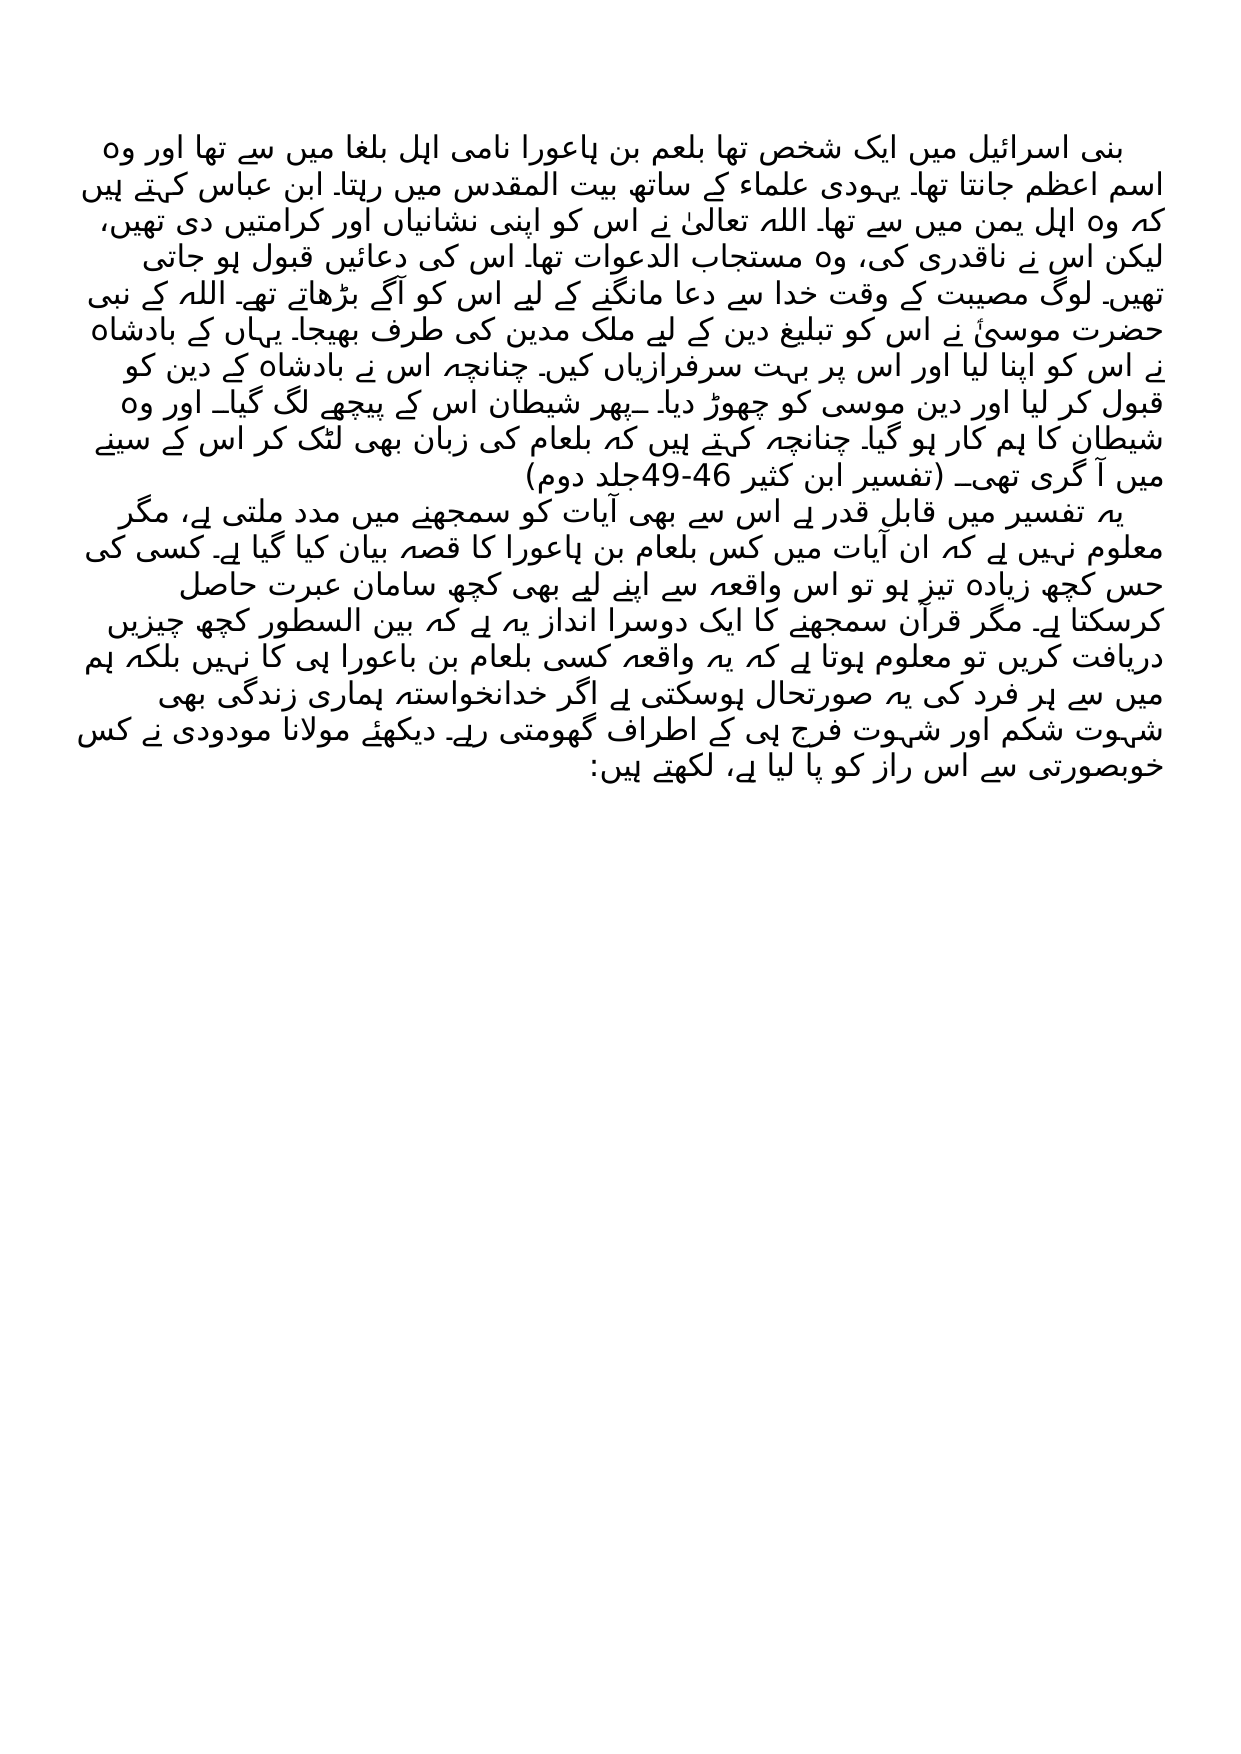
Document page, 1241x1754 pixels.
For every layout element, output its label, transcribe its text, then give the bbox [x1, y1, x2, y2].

text یہ تفسیر میں قابل قدر ہے اس سے بھی آیات کو سمجھنے میں مدد ملتی ہے، مگر معلوم نہیں ہے کہ ان آیات میں کس بلعام بن ہاعورا کا قصہ بیان کیا گیا ہے۔ کسی کی حس کچھ زیادہ تیز ہو تو اس واقعہ سے اپنے لیے بھی کچھ سامان عبرت حاصل کرسکتا ہے۔ مگر قرآن سمجھنے کا ایک دوسرا انداز یہ ہے کہ بین السطور کچھ چیزیں دریافت کریں تو معلوم ہوتا ہے کہ یہ واقعہ کسی بلعام بن باعورا ہی کا نہیں بلکہ ہم میں سے ہر فرد کی یہ صورتحال ہوسکتی ہے اگر خدانخواستہ ہماری زندگی بھی شہوت شکم اور شہوت فرج ہی کے اطراف گھومتی رہے۔ دیکھئے مولانا مودودی نے کس خوبصورتی سے اس راز کو پا لیا ہے، لکھتے ہیں: [75, 493, 1165, 784]
text بنی اسرائیل میں ایک شخص تھا بلعم بن ہاعورا نامی اہل بلغا میں سے تھا اور وہ اسم اعظم جانتا تھا۔ یہودی علماء کے ساتھ بیت المقدس میں رہتا۔ ابن عباس کہتے ہیں کہ وہ اہل یمن میں سے تھا۔ اللہ تعالیٰ نے اس کو اپنی نشانیاں اور کرامتیں دی تھیں، لیکن اس نے ناقدری کی، وہ مستجاب الدعوات تھا۔ اس کی دعائیں قبول ہو جاتی تھیں۔ لوگ مصیبت کے وقت خدا سے دعا مانگنے کے لیے اس کو آگے بڑھاتے تھے۔ اللہ کے نبی حضرت موسیٰؑ نے اس کو تبلیغ دین کے لیے ملک مدین کی طرف بھیجا۔ یہاں کے بادشاہ نے اس کو اپنا لیا اور اس پر بہت سرفرازیاں کیں۔ چنانچہ اس نے بادشاہ کے دین کو قبول کر لیا اور دین موسی کو چھوڑ دیا۔ ۔۔۔پھر شیطان اس کے پیچھے لگ گیا۔۔۔ اور وہ شیطان کا ہم کار ہو گیا۔ چنانچہ کہتے ہیں کہ بلعام کی زبان بھی لٹک کر اس کے سینے میں آ گری تھی۔۔۔ (تفسیر ابن کثیر 46-49جلد دوم) [75, 130, 1165, 493]
